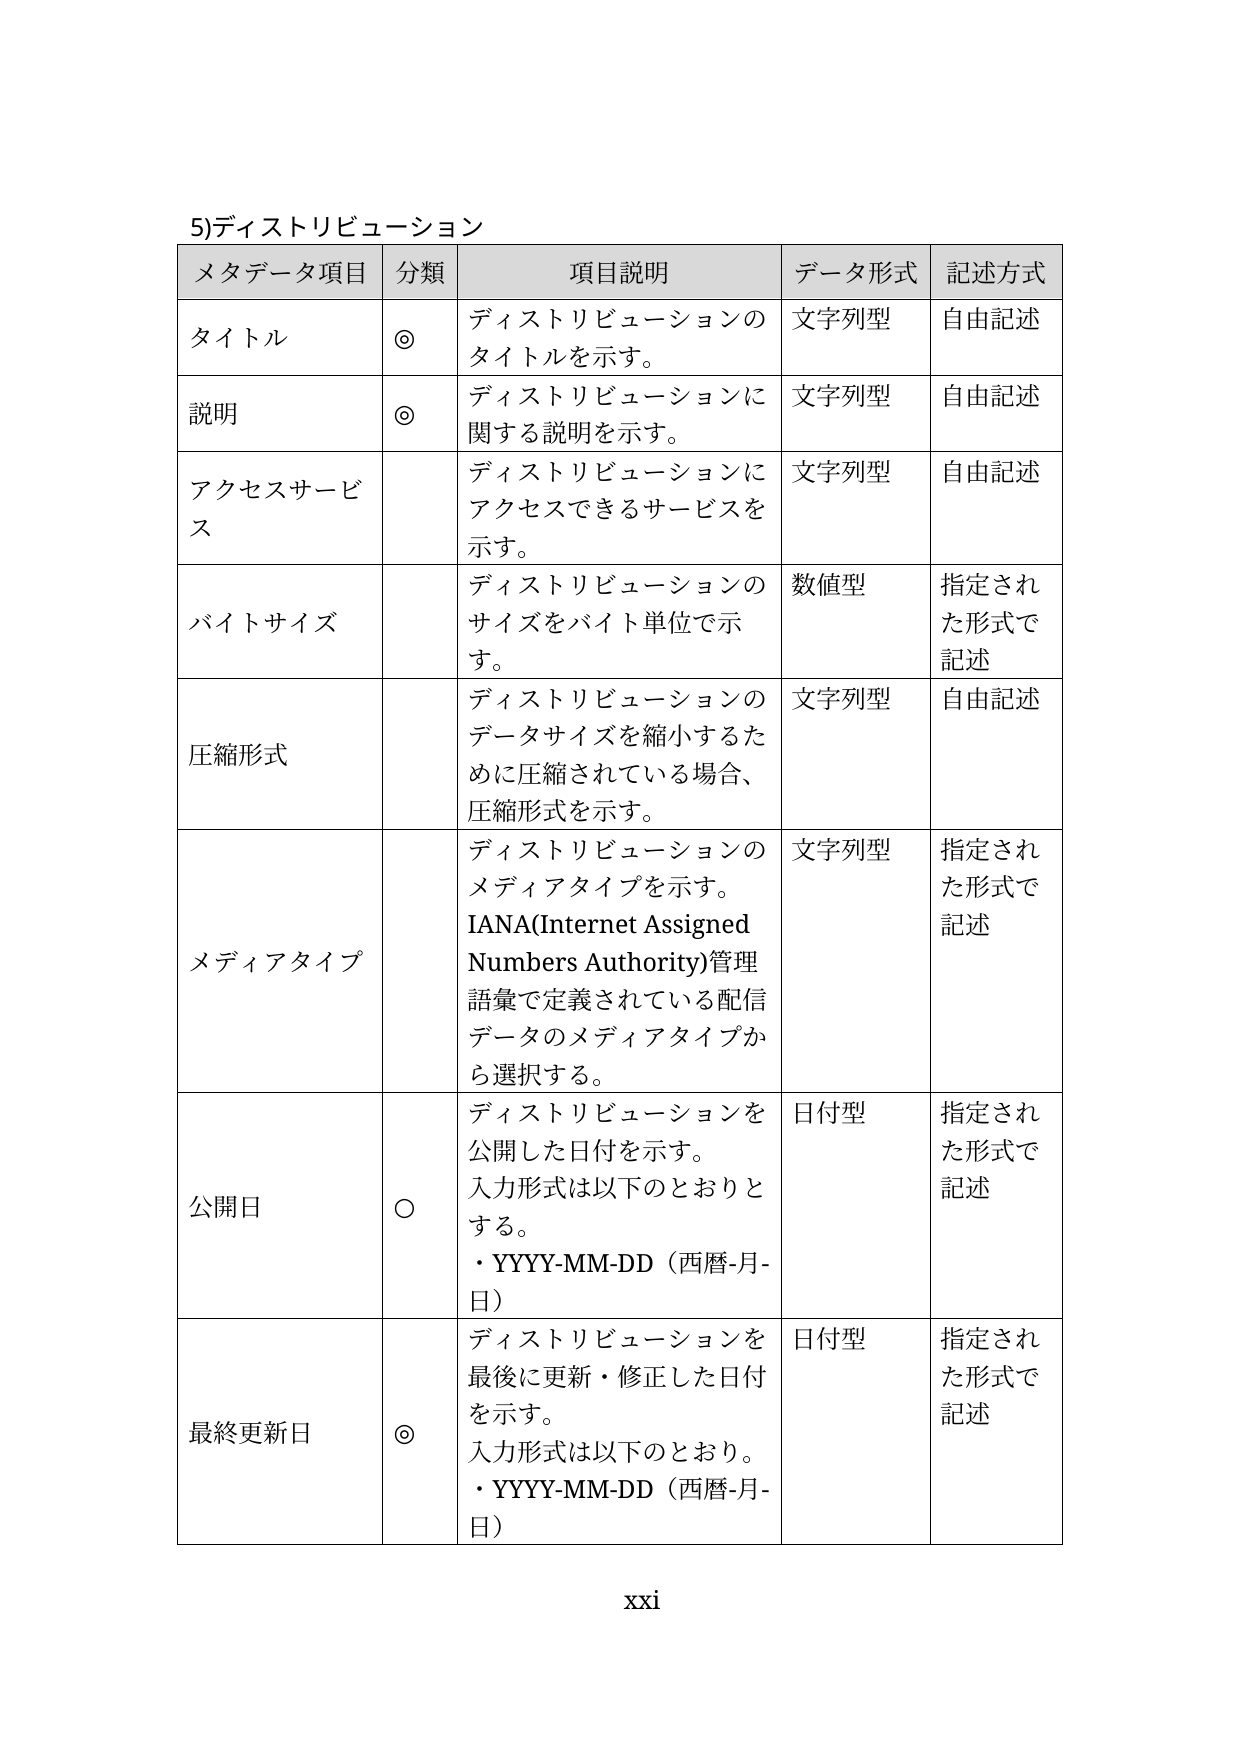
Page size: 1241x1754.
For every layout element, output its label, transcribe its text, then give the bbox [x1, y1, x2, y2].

table_cell 圧縮形式 [178, 679, 382, 829]
table_header 項目説明 [458, 245, 781, 298]
table_cell ディストリビューションのタイトルを示す。 [458, 300, 781, 374]
table_cell ディストリビューションのメディアタイプを示す。 IANA(Internet Assigned Numbers Authority)管理語彙で定義されている配信データのメディアタイプから選択する。 [458, 830, 781, 1092]
table_cell タイトル [178, 300, 382, 374]
table_cell ◎ [383, 300, 457, 374]
table_cell 説明 [178, 376, 382, 451]
table_cell 自由記述 [931, 452, 1062, 564]
table_cell [383, 830, 457, 1092]
table_cell ディストリビューションのサイズをバイト単位で示す。 [458, 565, 781, 678]
table_cell 自由記述 [931, 300, 1062, 374]
table_header データ形式 [782, 245, 930, 298]
table_header 記述方式 [931, 245, 1062, 298]
table_cell 指定された形式で記述 [931, 565, 1062, 678]
table_cell [383, 452, 457, 564]
table_cell 文字列型 [782, 830, 930, 1092]
table_cell 数値型 [782, 565, 930, 678]
table_cell バイトサイズ [178, 565, 382, 678]
table_cell 文字列型 [782, 452, 930, 564]
table_cell 自由記述 [931, 679, 1062, 829]
table_cell ◎ [383, 376, 457, 451]
table_cell 公開日 [178, 1093, 382, 1318]
table_header メタデータ項目 [178, 245, 382, 298]
table_cell ◎ [383, 1319, 457, 1544]
table_cell ディストリビューションに関する説明を示す。 [458, 376, 781, 451]
table_cell 自由記述 [931, 376, 1062, 451]
table_cell 文字列型 [782, 300, 930, 374]
table_cell メディアタイプ [178, 830, 382, 1092]
table_cell 日付型 [782, 1093, 930, 1318]
table_cell ディストリビューションを公開した日付を示す。 入力形式は以下のとおりとする。 ・YYYY-MM-DD（西暦-月-日） [458, 1093, 781, 1318]
table_cell アクセスサービス [178, 452, 382, 564]
table_cell ディストリビューションのデータサイズを縮小するために圧縮されている場合、圧縮形式を示す。 [458, 679, 781, 829]
table_cell ディストリビューションを最後に更新・修正した日付を示す。 入力形式は以下のとおり。 ・YYYY-MM-DD（西暦-月-日） [458, 1319, 781, 1544]
table_cell 文字列型 [782, 679, 930, 829]
table_cell ディストリビューションにアクセスできるサービスを示す。 [458, 452, 781, 564]
table_header 分類 [383, 245, 457, 298]
table_cell 指定された形式で記述 [931, 1319, 1062, 1544]
table_cell 日付型 [782, 1319, 930, 1544]
table_cell [383, 565, 457, 678]
table_cell 指定された形式で記述 [931, 830, 1062, 1092]
table_cell ○ [383, 1093, 457, 1318]
table_cell 最終更新日 [178, 1319, 382, 1544]
table_cell [383, 679, 457, 829]
table_cell 文字列型 [782, 376, 930, 451]
subtitle ディストリビューション [190, 207, 1063, 244]
table_cell 指定された形式で記述 [931, 1093, 1062, 1318]
